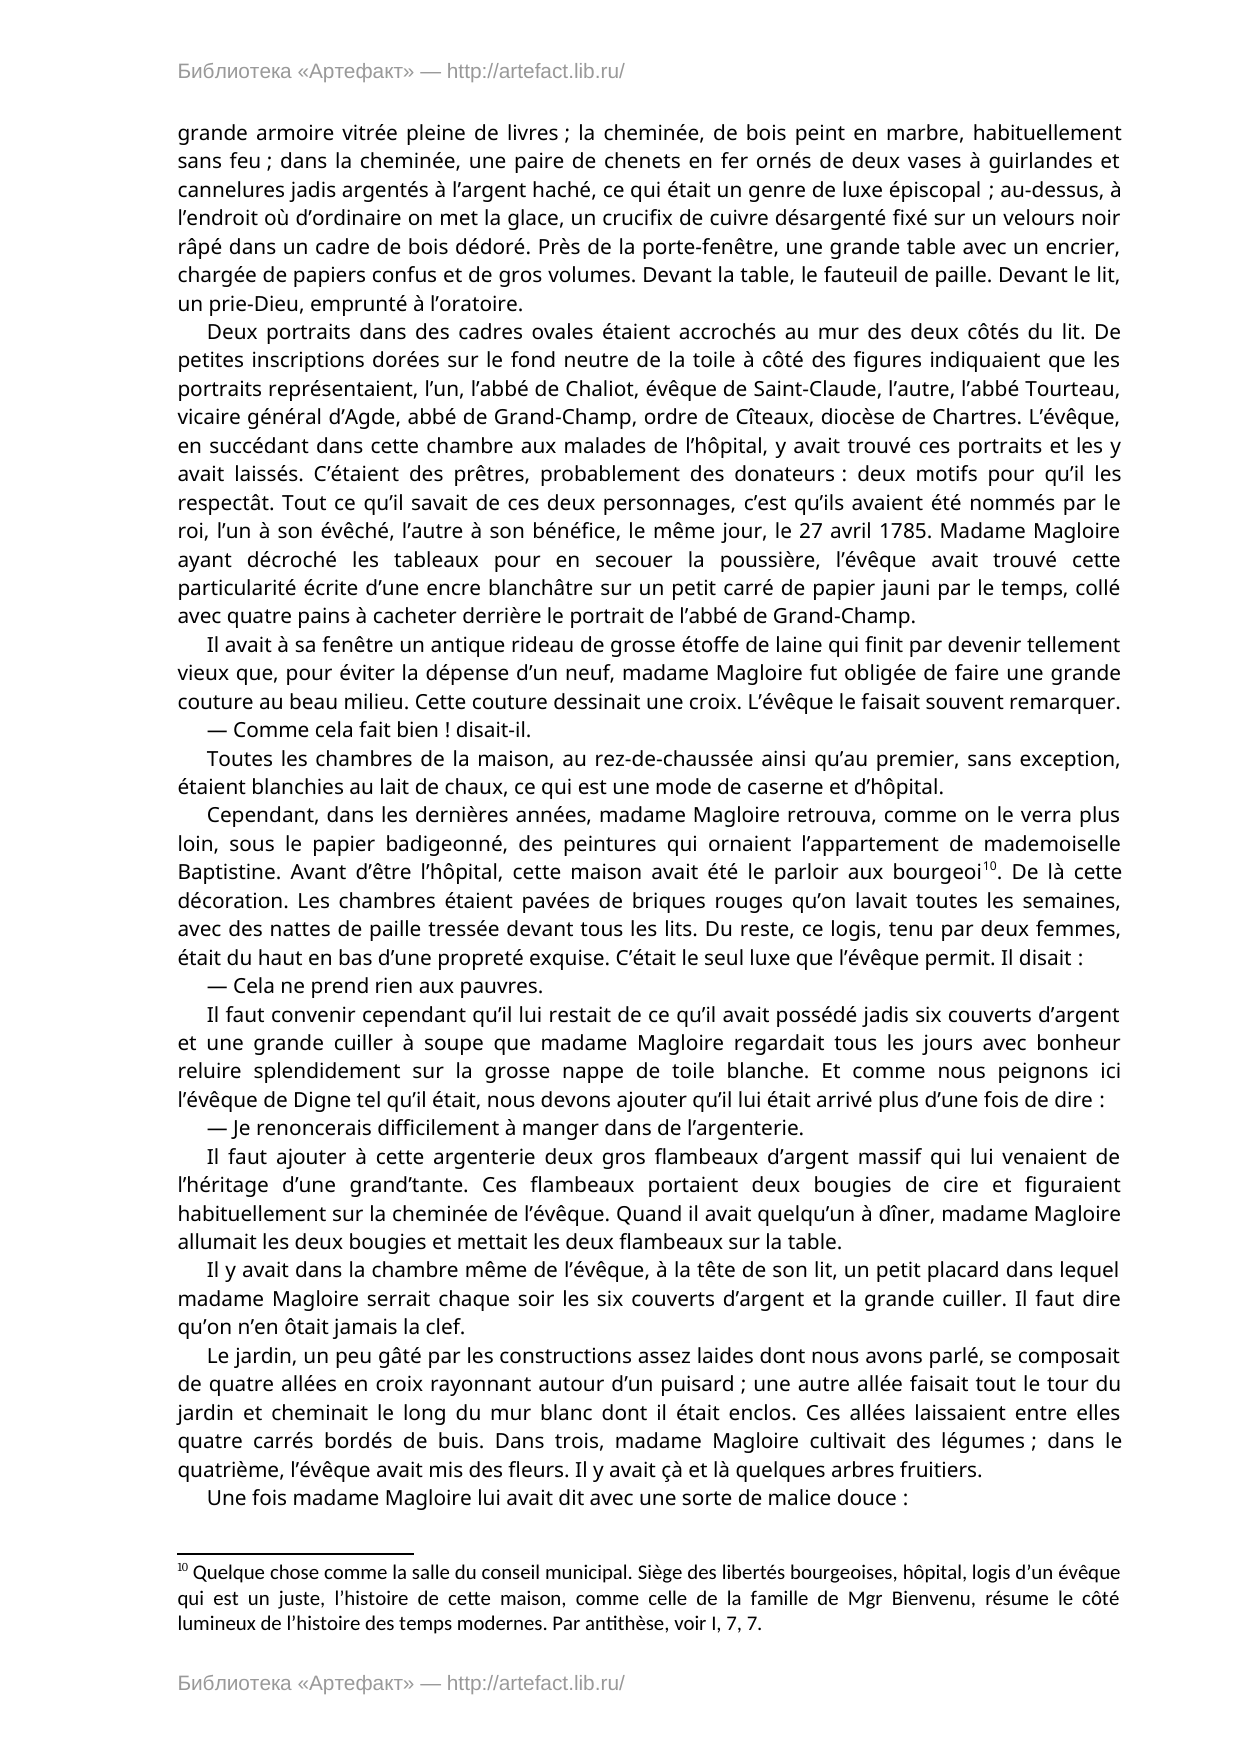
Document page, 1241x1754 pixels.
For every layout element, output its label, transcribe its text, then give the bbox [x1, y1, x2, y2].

text Deux portraits dans des cadres ovales étaient accrochés au mur des deux côtés du lit. De petites inscriptions dorées sur le fond neutre de la toile à côté des figures indiquaient que les portraits représentaient, l’un, l’abbé de Chaliot, évêque de Saint-Claude, l’autre, l’abbé Tourteau, vicaire général d’Agde, abbé de Grand-Champ, ordre de Cîteaux, diocèse de Chartres. L’évêque, en succédant dans cette chambre aux malades de l’hôpital, y avait trouvé ces portraits et les y avait laissés. C’étaient des prêtres, probablement des donateurs : deux motifs pour qu’il les respectât. Tout ce qu’il savait de ces deux personnages, c’est qu’ils avaient été nommés par le roi, l’un à son évêché, l’autre à son bénéfice, le même jour, le 27 avril 1785. Madame Magloire ayant décroché les tableaux pour en secouer la poussière, l’évêque avait trouvé cette particularité écrite d’une encre blanchâtre sur un petit carré de papier jauni par le temps, collé avec quatre pains à cacheter derrière le portrait de l’abbé de Grand-Champ. [177, 317, 1122, 630]
text Cependant, dans les dernières années, madame Magloire retrouva, comme on le verra plus loin, sous le papier badigeonné, des peintures qui ornaient l’appartement de mademoiselle Baptistine. Avant d’être l’hôpital, cette maison avait été le parloir aux bourgeoi. De là cette décoration. Les chambres étaient pavées de briques rouges qu’on lavait toutes les semaines, avec des nattes de paille tressée devant tous les lits. Du reste, ce logis, tenu par deux femmes, était du haut en bas d’une propreté exquise. C’était le seul luxe que l’évêque permit. Il disait : [177, 801, 1122, 971]
text Le jardin, un peu gâté par les constructions assez laides dont nous avons parlé, se composait de quatre allées en croix rayonnant autour d’un puisard ; une autre allée faisait tout le tour du jardin et cheminait le long du mur blanc dont il était enclos. Ces allées laissaient entre elles quatre carrés bordés de buis. Dans trois, madame Magloire cultivait des légumes ; dans le quatrième, l’évêque avait mis des fleurs. Il y avait çà et là quelques arbres fruitiers. [177, 1341, 1122, 1483]
text Il y avait dans la chambre même de l’évêque, à la tête de son lit, un petit placard dans lequel madame Magloire serrait chaque soir les six couverts d’argent et la grande cuiller. Il faut dire qu’on n’en ôtait jamais la clef. [177, 1256, 1122, 1341]
text Toutes les chambres de la maison, au rez-de-chaussée ainsi qu’au premier, sans exception, étaient blanchies au lait de chaux, ce qui est une mode de caserne et d’hôpital. [177, 744, 1122, 801]
text — Comme cela fait bien ! disait-il. [177, 715, 1122, 744]
text Il faut convenir cependant qu’il lui restait de ce qu’il avait possédé jadis six couverts d’argent et une grande cuiller à soupe que madame Magloire regardait tous les jours avec bonheur reluire splendidement sur la grosse nappe de toile blanche. Et comme nous peignons ici l’évêque de Digne tel qu’il était, nous devons ajouter qu’il lui était arrivé plus d’une fois de dire : [177, 1000, 1122, 1113]
text — Cela ne prend rien aux pauvres. [177, 971, 1122, 1000]
text Une fois madame Magloire lui avait dit avec une sorte de malice douce : [177, 1483, 1122, 1512]
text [177, 118, 1122, 317]
text Il faut ajouter à cette argenterie deux gros flambeaux d’argent massif qui lui venaient de l’héritage d’une grand’tante. Ces flambeaux portaient deux bougies de cire et figuraient habituellement sur la cheminée de l’évêque. Quand il avait quelqu’un à dîner, madame Magloire allumait les deux bougies et mettait les deux flambeaux sur la table. [177, 1142, 1122, 1256]
text Il avait à sa fenêtre un antique rideau de grosse étoffe de laine qui finit par devenir tellement vieux que, pour éviter la dépense d’un neuf, madame Magloire fut obligée de faire une grande couture au beau milieu. Cette couture dessinait une croix. L’évêque le faisait souvent remarquer. [177, 630, 1122, 715]
text — Je renoncerais difficilement à manger dans de l’argenterie. [177, 1113, 1122, 1142]
